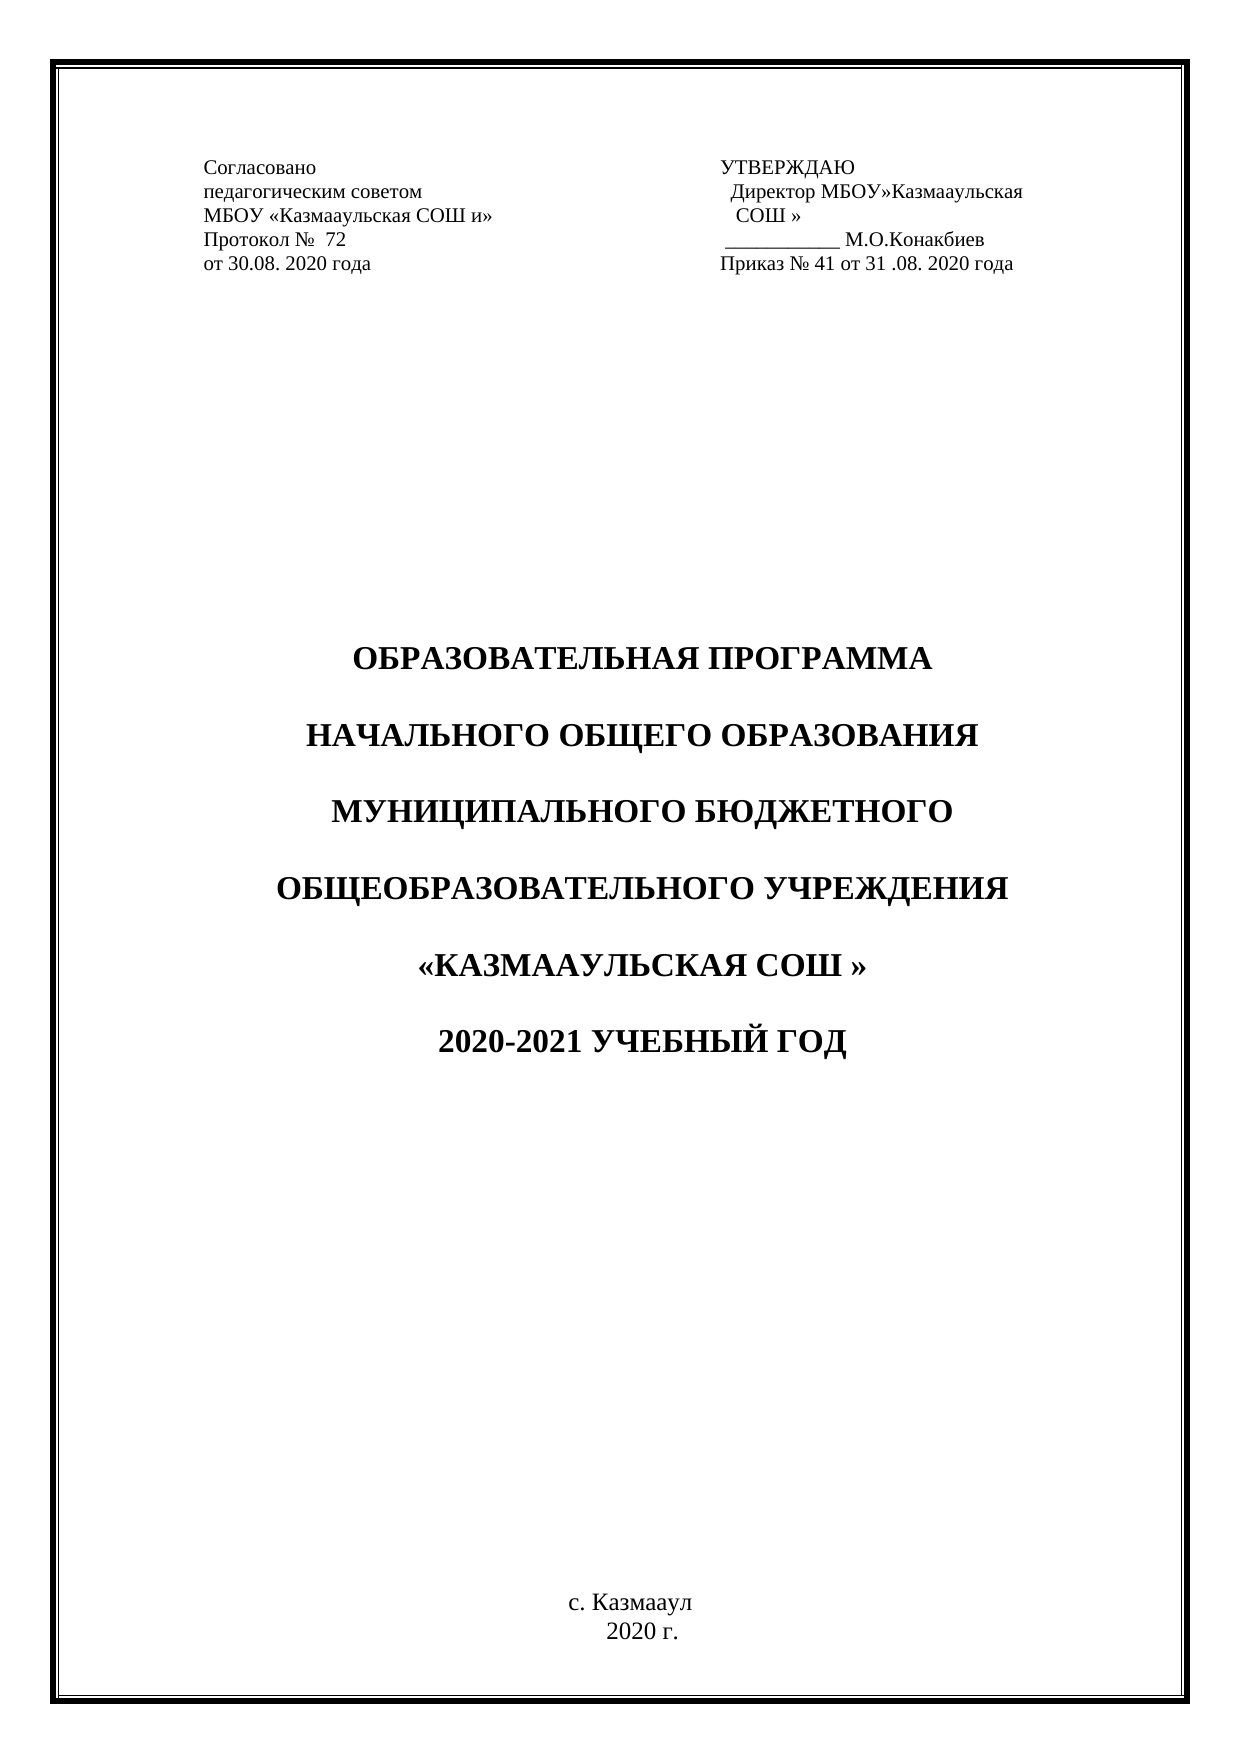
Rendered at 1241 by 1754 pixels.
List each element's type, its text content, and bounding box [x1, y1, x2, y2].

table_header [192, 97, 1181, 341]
text 2020 г. [118, 1616, 1167, 1645]
text 2020-2021 УЧЕБНЫЙ ГОД [118, 1022, 1167, 1060]
text ОБЩЕОБРАЗОВАТЕЛЬНОГО УЧРЕЖДЕНИЯ [118, 868, 1167, 907]
text «КАЗМААУЛЬСКАЯ СОШ » [118, 945, 1167, 983]
text с. Казмааул [118, 1587, 1167, 1616]
text НАЧАЛЬНОГО ОБЩЕГО ОБРАЗОВАНИЯ [118, 715, 1167, 753]
text ОБРАЗОВАТЕЛЬНАЯ ПРОГРАММА [118, 638, 1167, 677]
text МУНИЦИПАЛЬНОГО БЮДЖЕТНОГО [118, 792, 1167, 830]
